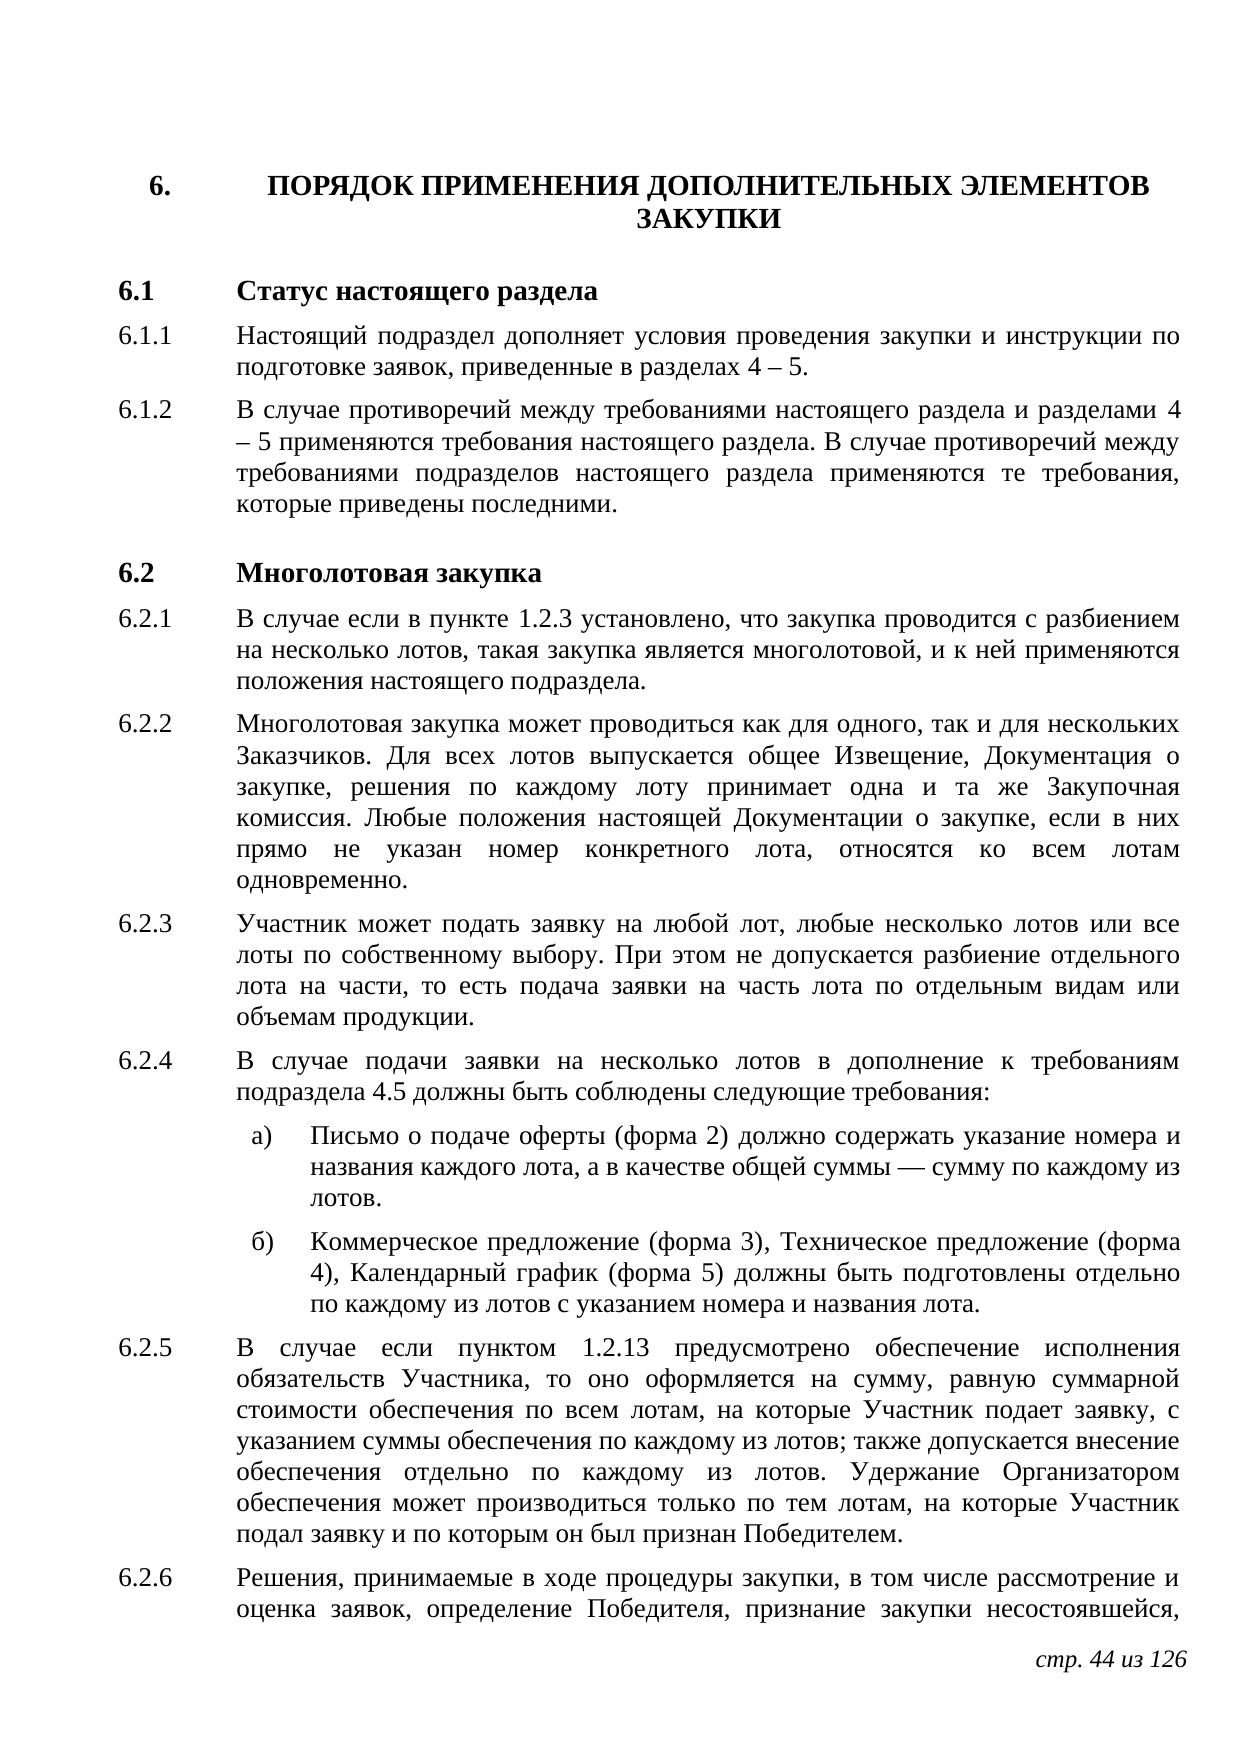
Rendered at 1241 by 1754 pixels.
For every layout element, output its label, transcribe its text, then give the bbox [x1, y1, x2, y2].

list Участник может подать заявку на любой лот, любые несколько лотов или все лоты по собственному выбору. При этом не допускается разбиение отдельного лота на части, то есть подача заявки на часть лота по отдельным видам или объемам продукции. [118, 907, 1181, 1032]
text Коммерческое предложение (форма 3), Техническое предложение (форма 4), Календарный график (форма 5) должны быть подготовлены отдельно по каждому из лотов с указанием номера и названия лота. [251, 1225, 1181, 1318]
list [118, 1561, 1181, 1623]
subtitle Статус настоящего раздела [118, 273, 1181, 306]
list Многолотовая закупка может проводиться как для одного, так и для нескольких Заказчиков. Для всех лотов выпускается общее Извещение, Документация о закупке, решения по каждому лоту принимает одна и та же Закупочная комиссия. Любые положения настоящей Документации о закупке, если в них прямо не указан номер конкретного лота, относятся ко всем лотам одновременно. [118, 708, 1181, 894]
list В случае если пунктом 1.2.13 предусмотрено обеспечение исполнения обязательств Участника, то оно оформляется на сумму, равную суммарной стоимости обеспечения по всем лотам, на которые Участник подает заявку, с указанием суммы обеспечения по каждому из лотов; также допускается внесение обеспечения отдельно по каждому из лотов. Удержание Организатором обеспечения может производиться только по тем лотам, на которые Участник подал заявку и по которым он был признан Победителем. [118, 1331, 1181, 1549]
subtitle ПОРЯДОК ПРИМЕНЕНИЯ ДОПОЛНИТЕЛЬНЫХ ЭЛЕМЕНТОВ ЗАКУПКИ [118, 168, 1181, 235]
list В случае если в пункте 1.2.3 установлено, что закупка проводится с разбиением на несколько лотов, такая закупка является многолотовой, и к ней применяются положения настоящего подраздела. [118, 602, 1181, 695]
subtitle Многолотовая закупка [118, 556, 1181, 589]
text Письмо о подаче оферты (форма 2) должно содержать указание номера и названия каждого лота, а в качестве общей суммы — сумму по каждому из лотов. [251, 1119, 1181, 1212]
text Настоящий подраздел дополняет условия проведения закупки и инструкции по подготовке заявок, приведенные в разделах 4 – 5. [118, 319, 1181, 381]
list В случае подачи заявки на несколько лотов в дополнение к требованиям подраздела 4.5 должны быть соблюдены следующие требования: [118, 1044, 1181, 1106]
text В случае противоречий между требованиями настоящего раздела и разделами 4 – 5 применяются требования настоящего раздела. В случае противоречий между требованиями подразделов настоящего раздела применяются те требования, которые приведены последними. [118, 393, 1181, 518]
